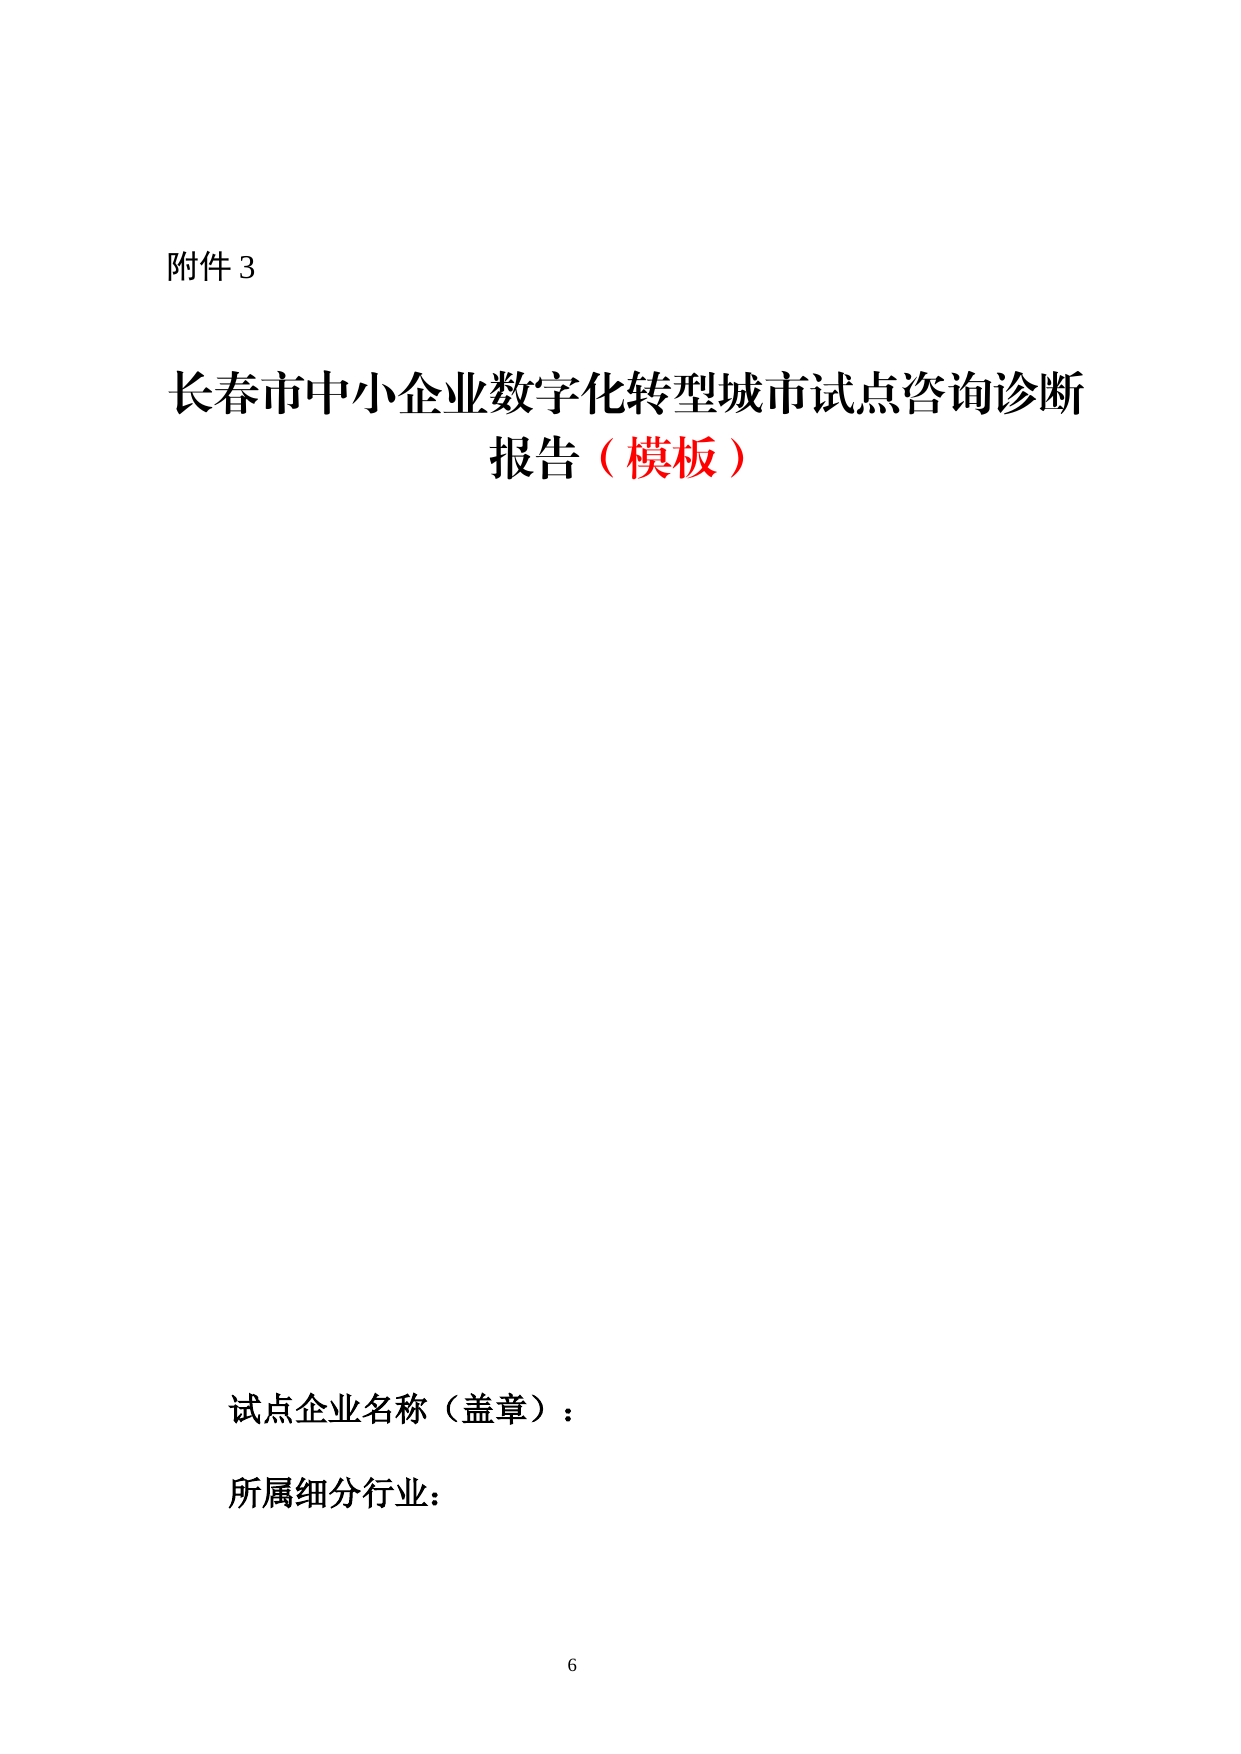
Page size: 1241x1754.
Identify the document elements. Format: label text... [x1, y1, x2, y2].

text 所属细分行业： [165, 1458, 1087, 1523]
text 试点企业名称（盖章）： [165, 1374, 1087, 1439]
list 长春市中小企业数字化转型城市试点咨询诊断报告（模板） [165, 363, 1087, 493]
text 附件3 [165, 233, 1087, 298]
